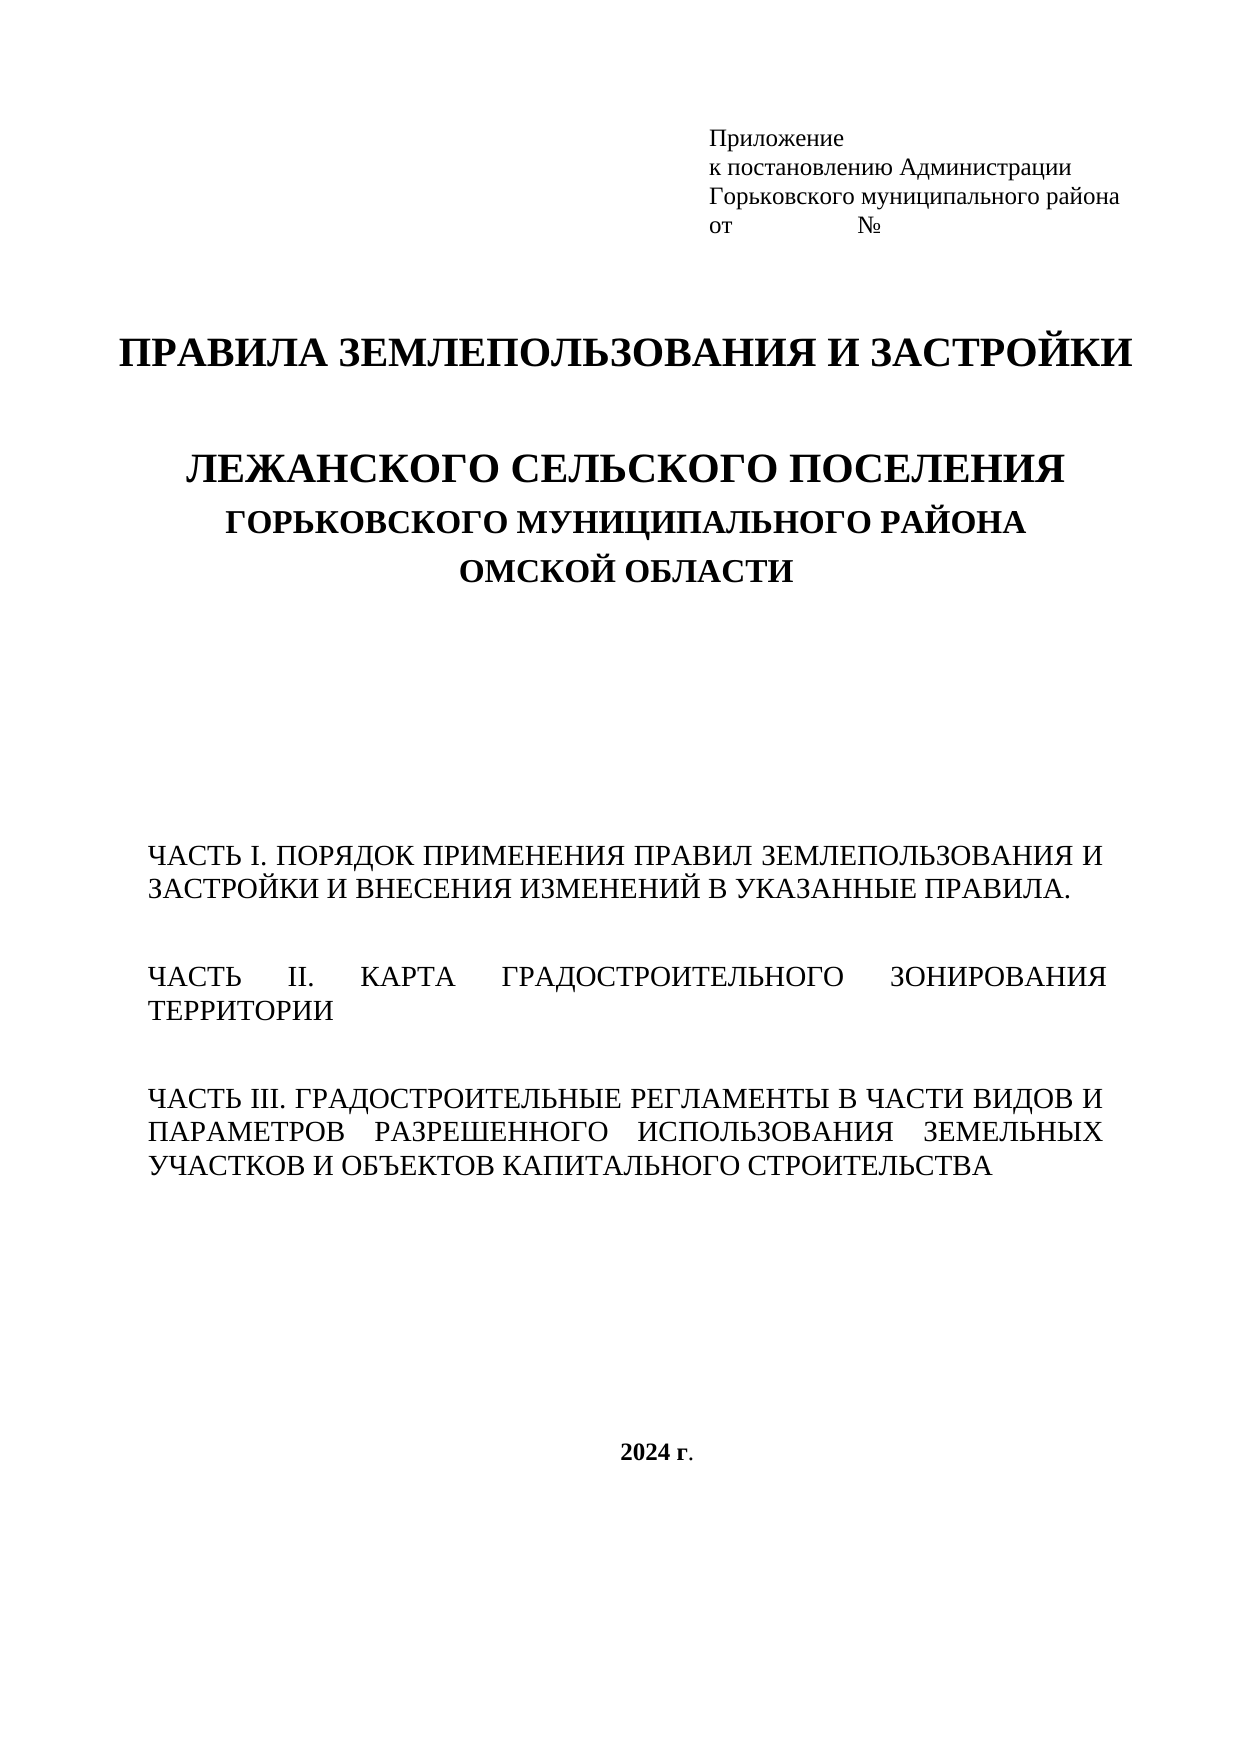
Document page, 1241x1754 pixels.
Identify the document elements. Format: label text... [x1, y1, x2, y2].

text 2024 г. [148, 1437, 1166, 1466]
text ЛЕЖАНСКОГО СЕЛЬСКОГО ПОСЕЛЕНИЯ [91, 444, 1160, 492]
text к постановлению Администрации Горьковского муниципального района [709, 152, 1166, 210]
text ГОРЬКОВСКОГО МУНИЦИПАЛЬНОГО РАЙОНА [91, 502, 1160, 541]
text ЧАСТЬ III. ГРАДОСТРОИТЕЛЬНЫЕ РЕГЛАМЕНТЫ В ЧАСТИ ВИДОВ И ПАРАМЕТРОВ РАЗРЕШЕННОГО ИСПОЛЬЗОВАНИЯ ЗЕМЕЛЬНЫХ УЧАСТКОВ И ОБЪЕКТОВ КАПИТАЛЬНОГО СТРОИТЕЛЬСТВА [148, 1081, 1104, 1181]
text Приложение [709, 123, 1166, 152]
text ОМСКОЙ ОБЛАСТИ [91, 551, 1160, 589]
text ПРАВИЛА ЗЕМЛЕПОЛЬЗОВАНИЯ И ЗАСТРОЙКИ [91, 327, 1160, 375]
text ЧАСТЬ I. ПОРЯДОК ПРИМЕНЕНИЯ ПРАВИЛ ЗЕМЛЕПОЛЬЗОВАНИЯ И ЗАСТРОЙКИ И ВНЕСЕНИЯ ИЗМЕНЕНИЙ В УКАЗАННЫЕ ПРАВИЛА. [148, 838, 1104, 905]
text от № [709, 210, 1166, 238]
text ЧАСТЬ II. КАРТА ГРАДОСТРОИТЕЛЬНОГО ЗОНИРОВАНИЯ ТЕРРИТОРИИ [148, 959, 1107, 1026]
